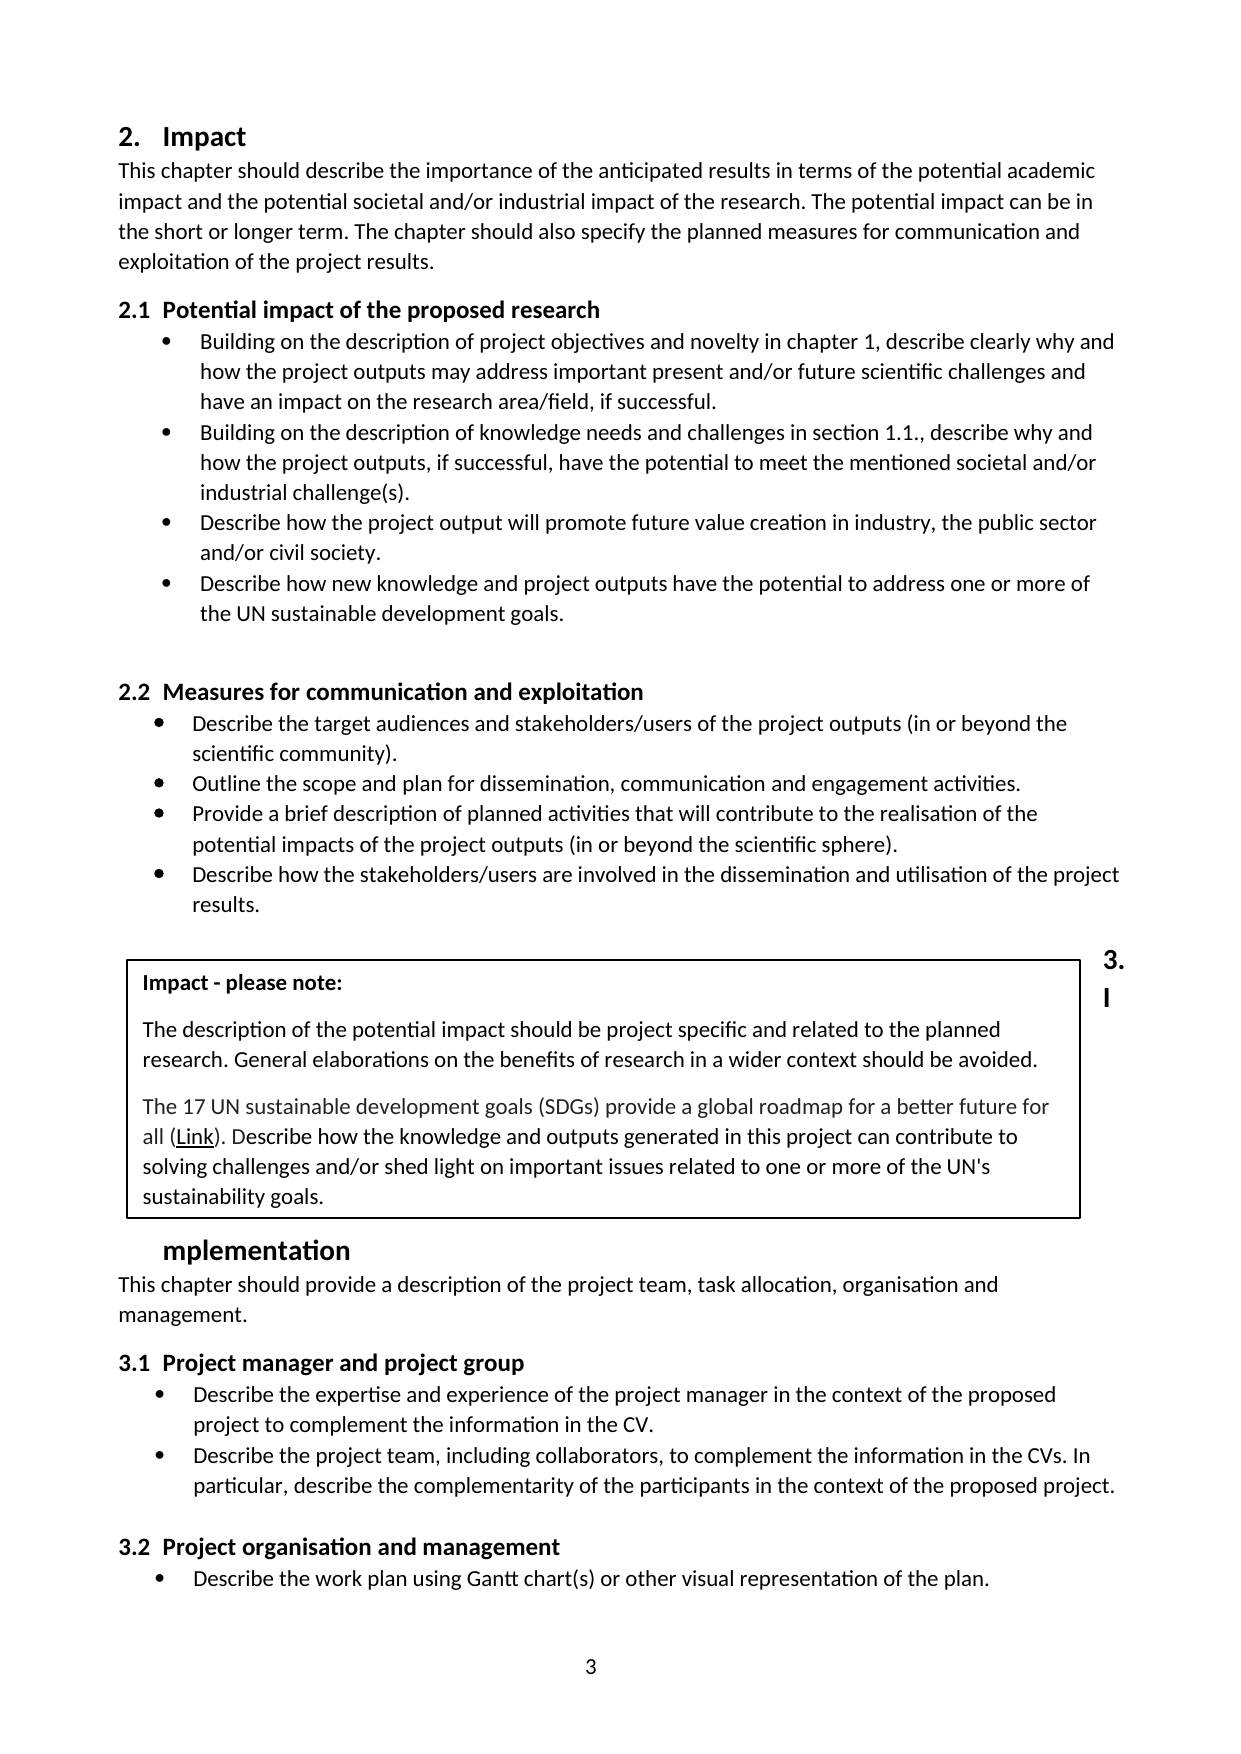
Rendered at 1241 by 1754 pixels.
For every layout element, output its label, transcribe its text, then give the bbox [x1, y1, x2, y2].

list Describe how new knowledge and project outputs have the potential to address one or more of the UN sustainable development goals. [162, 569, 1122, 627]
list Outline the scope and plan for dissemination, communication and engagement activities. [154, 769, 1122, 797]
list Describe the project team, including collaborators, to complement the information in the CVs. In particular, describe the complementarity of the participants in the context of the proposed project. [156, 1441, 1122, 1499]
list Describe the target audiences and stakeholders/users of the project outputs (in or beyond the scientific community). [154, 709, 1122, 767]
list Building on the description of project objectives and novelty in chapter 1, describe clearly why and how the project outputs may address important present and/or future scientific challenges and have an impact on the research area/field, if successful. [162, 327, 1122, 415]
list Provide a brief description of planned activities that will contribute to the realisation of the potential impacts of the project outputs (in or beyond the scientific sphere). [154, 799, 1122, 858]
text This chapter should provide a description of the project team, task allocation, organisation and management. [118, 1270, 1122, 1328]
list Describe how the project output will promote future value creation in industry, the public sector and/or civil society. [162, 508, 1122, 566]
list Potential impact of the proposed research [118, 294, 1122, 324]
list Project organisation and management [118, 1531, 1122, 1562]
list Describe the work plan using Gantt chart(s) or other visual representation of the plan. [156, 1564, 1122, 1592]
list Measures for communication and exploitation [118, 676, 1122, 706]
subtitle Implementation [118, 941, 1122, 1267]
list Describe how the stakeholders/users are involved in the dissemination and utilisation of the project results. [154, 860, 1122, 918]
list Project manager and project group [118, 1347, 1122, 1378]
text This chapter should describe the importance of the anticipated results in terms of the potential academic impact and the potential societal and/or industrial impact of the research. The potential impact can be in the short or longer term. The chapter should also specify the planned measures for communication and exploitation of the project results. [118, 157, 1122, 275]
list Building on the description of knowledge needs and challenges in section 1.1., describe why and how the project outputs, if successful, have the potential to meet the mentioned societal and/or industrial challenge(s). [162, 418, 1122, 506]
subtitle Impact [118, 118, 1122, 154]
list Describe the expertise and experience of the project manager in the context of the proposed project to complement the information in the CV. [156, 1380, 1122, 1438]
